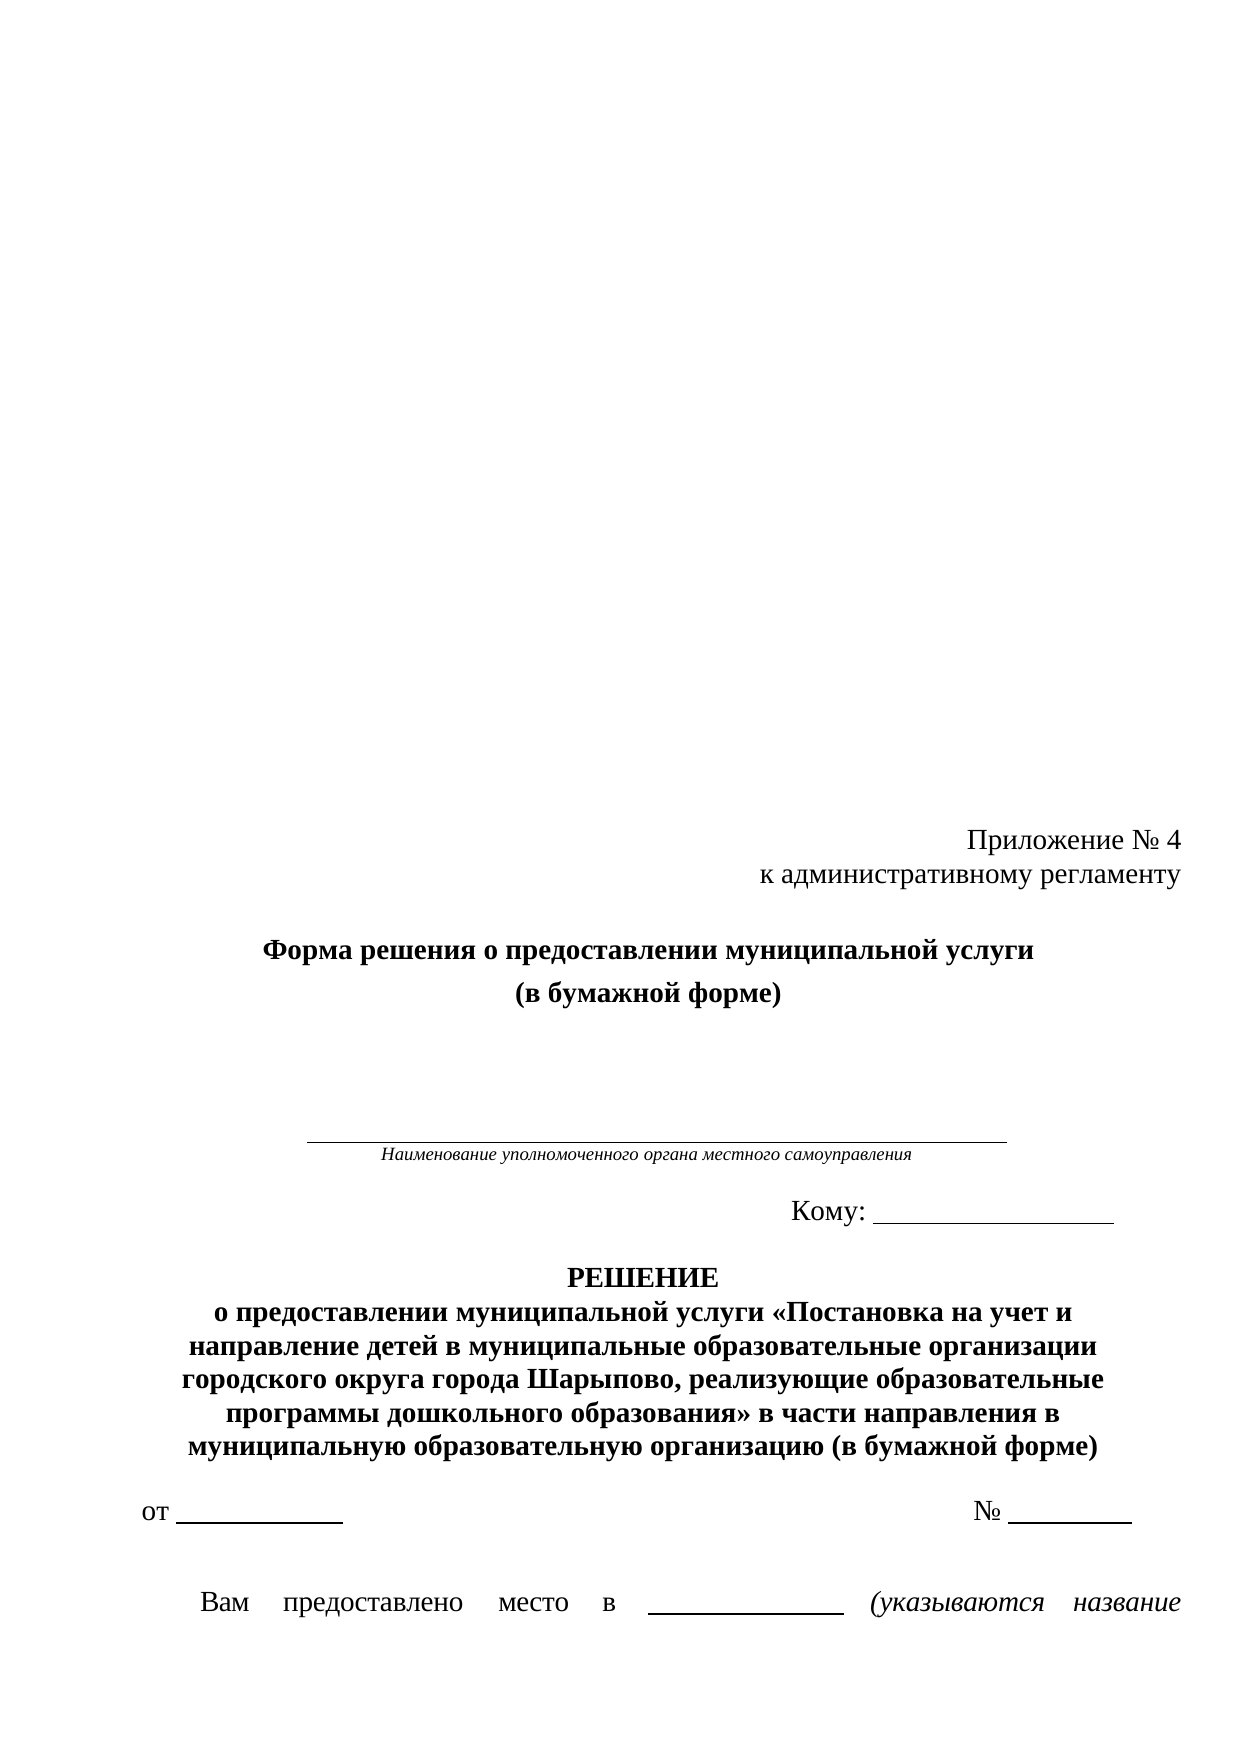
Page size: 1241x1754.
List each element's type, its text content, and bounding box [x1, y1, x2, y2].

table_header от [136, 1496, 654, 1529]
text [200, 1584, 1181, 1618]
text о предоставлении муниципальной услуги «Постановка на учет и направление детей в муниципальные образовательные организации городского округа города Шарыпово, реализующие образовательные программы дошкольного образования» в части направления в муниципальную образовательную организацию (в бумажной форме) [144, 1294, 1141, 1462]
text (в бумажной форме) [155, 975, 1142, 1009]
text Форма решения о предоставлении муниципальной услуги [155, 932, 1142, 966]
text Кому: [791, 1193, 1181, 1227]
text РЕШЕНИЕ [145, 1261, 1141, 1294]
text Приложение № 4 [118, 822, 1181, 856]
table_header № [654, 1496, 1128, 1529]
text Наименование уполномоченного органа местного самоуправления [273, 1140, 1032, 1165]
text к административному регламенту [118, 856, 1181, 889]
